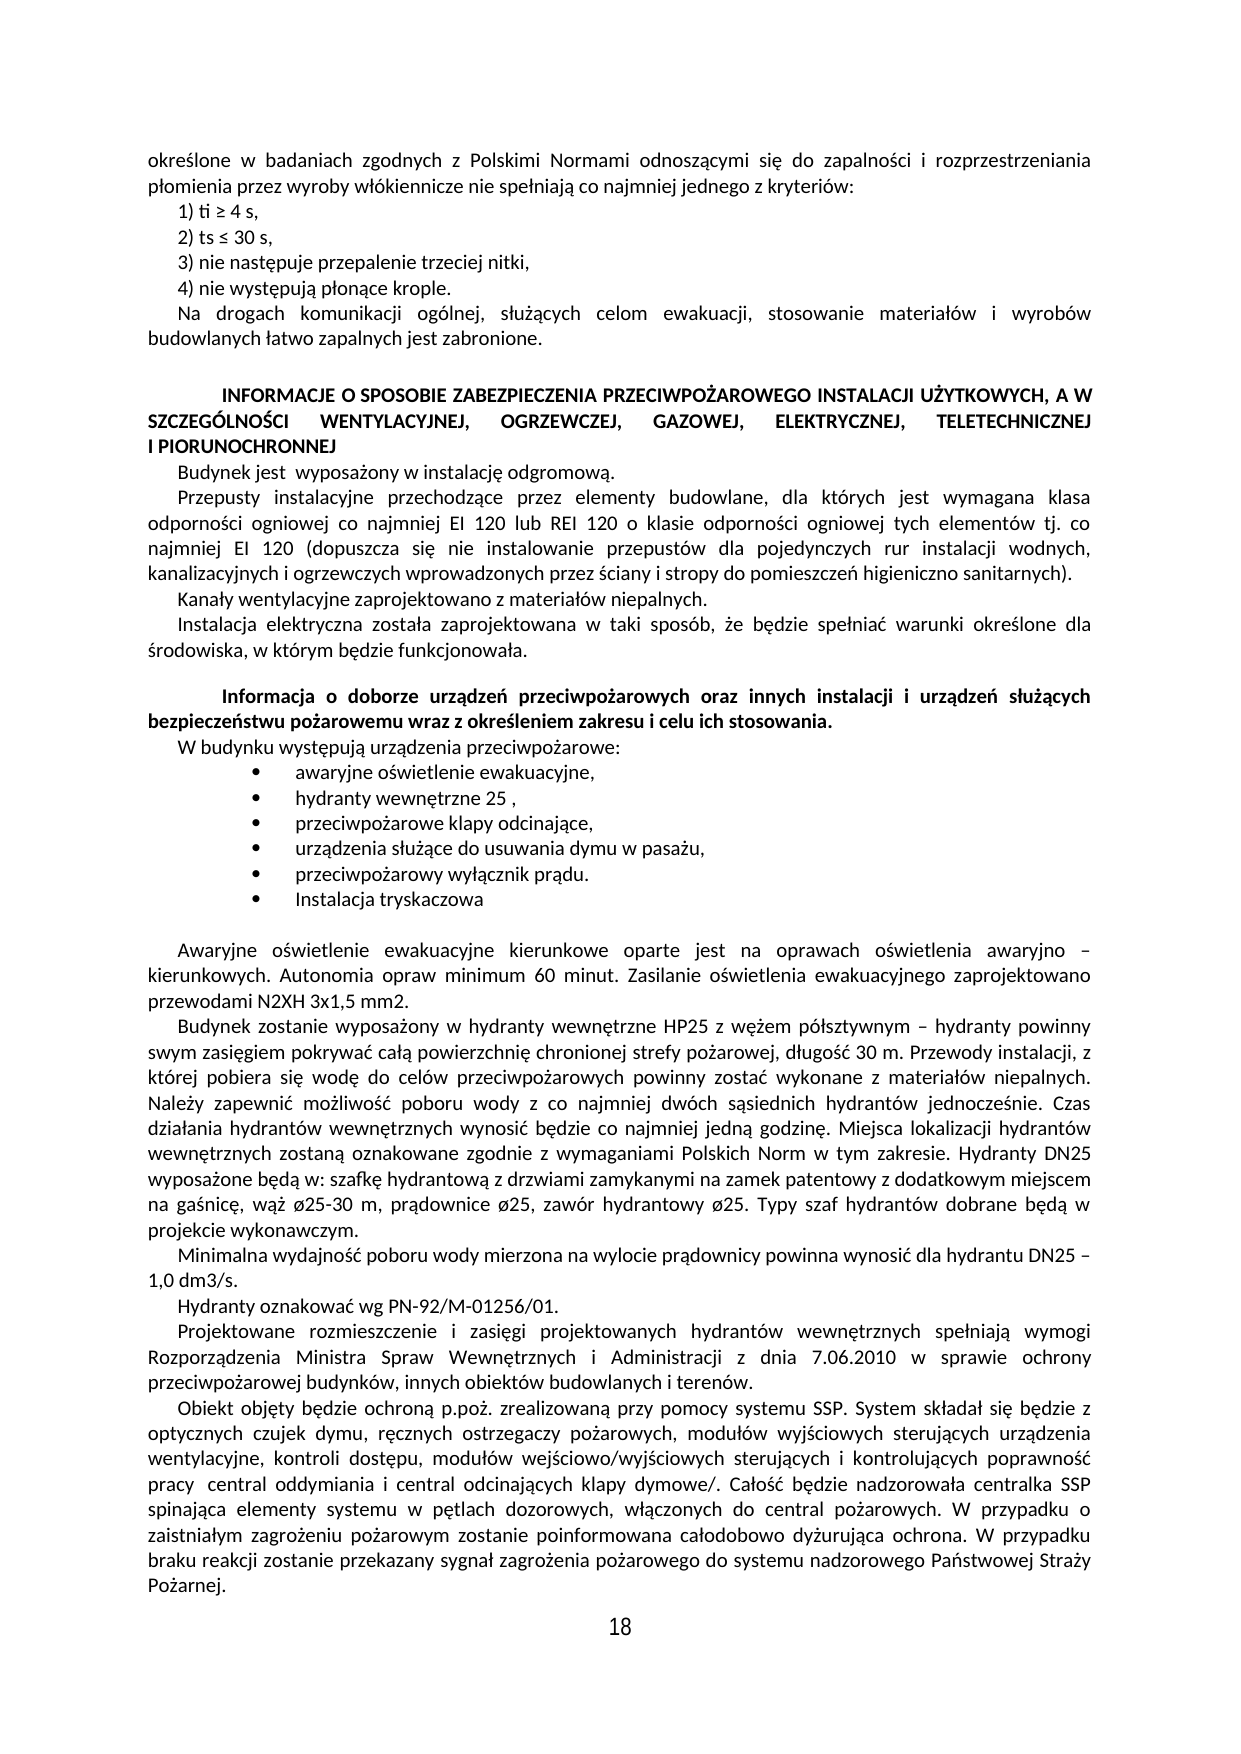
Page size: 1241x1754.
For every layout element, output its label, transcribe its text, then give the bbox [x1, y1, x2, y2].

list Budynek zostanie wyposażony w hydranty wewnętrzne HP25 z wężem półsztywnym – hydranty powinny swym zasięgiem pokrywać całą powierzchnię chronionej strefy pożarowej, długość 30 m. Przewody instalacji, z której pobiera się wodę do celów przeciwpożarowych powinny zostać wykonane z materiałów niepalnych. Należy zapewnić możliwość poboru wody z co najmniej dwóch sąsiednich hydrantów jednocześnie. Czas działania hydrantów wewnętrznych wynosić będzie co najmniej jedną godzinę. Miejsca lokalizacji hydrantów wewnętrznych zostaną oznakowane zgodnie z wymaganiami Polskich Norm w tym zakresie. Hydranty DN25 wyposażone będą w: szafkę hydrantową z drzwiami zamykanymi na zamek patentowy z dodatkowym miejscem na gaśnicę, wąż ø25-30 m, prądownice ø25, zawór hydrantowy ø25. Typy szaf hydrantów dobrane będą w projekcie wykonawczym. [148, 1013, 1093, 1242]
list Instalacja elektryczna została zaprojektowana w taki sposób, że będzie spełniać warunki określone dla środowiska, w którym będzie funkcjonowała. [148, 611, 1093, 662]
list Kanały wentylacyjne zaprojektowano z materiałów niepalnych. [148, 586, 1093, 611]
list Przepusty instalacyjne przechodzące przez elementy budowlane, dla których jest wymagana klasa odporności ogniowej co najmniej EI 120 lub REI 120 o klasie odporności ogniowej tych elementów tj. co najmniej EI 120 (dopuszcza się nie instalowanie przepustów dla pojedynczych rur instalacji wodnych, kanalizacyjnych i ogrzewczych wprowadzonych przez ściany i stropy do pomieszczeń higieniczno sanitarnych). [148, 484, 1093, 586]
text 4) nie występują płonące krople. [148, 275, 1093, 300]
list Hydranty oznakować wg PN-92/M-01256/01. [148, 1293, 1093, 1318]
list Informacja o doborze urządzeń przeciwpożarowych oraz innych instalacji i urządzeń służących bezpieczeństwu pożarowemu wraz z określeniem zakresu i celu ich stosowania. [148, 683, 1093, 734]
list Instalacja tryskaczowa [223, 886, 1093, 912]
list Projektowane rozmieszczenie i zasięgi projektowanych hydrantów wewnętrznych spełniają wymogi Rozporządzenia Ministra Spraw Wewnętrznych i Administracji z dnia 7.06.2010 w sprawie ochrony przeciwpożarowej budynków, innych obiektów budowlanych i terenów. [148, 1318, 1093, 1395]
list Obiekt objęty będzie ochroną p.poż. zrealizowaną przy pomocy systemu SSP. System składał się będzie z optycznych czujek dymu, ręcznych ostrzegaczy pożarowych, modułów wyjściowych sterujących urządzenia wentylacyjne, kontroli dostępu, modułów wejściowo/wyjściowych sterujących i kontrolujących poprawność pracy central oddymiania i central odcinających klapy dymowe/. Całość będzie nadzorowała centralka SSP spinająca elementy systemu w pętlach dozorowych, włączonych do central pożarowych. W przypadku o zaistniałym zagrożeniu pożarowym zostanie poinformowana całodobowo dyżurująca ochrona. W przypadku braku reakcji zostanie przekazany sygnał zagrożenia pożarowego do systemu nadzorowego Państwowej Straży Pożarnej. [148, 1395, 1093, 1598]
list W budynku występują urządzenia przeciwpożarowe: [148, 734, 1093, 759]
list przeciwpożarowy wyłącznik prądu. [223, 861, 1093, 886]
list awaryjne oświetlenie ewakuacyjne, [223, 759, 1093, 785]
list Budynek jest wyposażony w instalację odgromową. [148, 459, 1093, 484]
list Minimalna wydajność poboru wody mierzona na wylocie prądownicy powinna wynosić dla hydrantu DN25 – 1,0 dm3/s. [148, 1242, 1093, 1293]
text Na drogach komunikacji ogólnej, służących celom ewakuacji, stosowanie materiałów i wyrobów budowlanych łatwo zapalnych jest zabronione. [148, 300, 1093, 351]
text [148, 148, 1093, 198]
list hydranty wewnętrzne 25 , [223, 785, 1093, 810]
list urządzenia służące do usuwania dymu w pasażu, [223, 836, 1093, 861]
text 3) nie następuje przepalenie trzeciej nitki, [148, 249, 1093, 275]
text 1) ti ≥ 4 s, [148, 198, 1093, 224]
list INFORMACJE O SPOSOBIE ZABEZPIECZENIA PRZECIWPOŻAROWEGO INSTALACJI UŻYTKOWYCH, A W SZCZEGÓLNOŚCI WENTYLACYJNEJ, OGRZEWCZEJ, GAZOWEJ, ELEKTRYCZNEJ, TELETECHNICZNEJ I PIORUNOCHRONNEJ [148, 383, 1093, 459]
text 2) ts ≤ 30 s, [148, 224, 1093, 249]
list Awaryjne oświetlenie ewakuacyjne kierunkowe oparte jest na oprawach oświetlenia awaryjno – kierunkowych. Autonomia opraw minimum 60 minut. Zasilanie oświetlenia ewakuacyjnego zaprojektowano przewodami N2XH 3x1,5 mm2. [148, 937, 1093, 1013]
list przeciwpożarowe klapy odcinające, [223, 810, 1093, 836]
